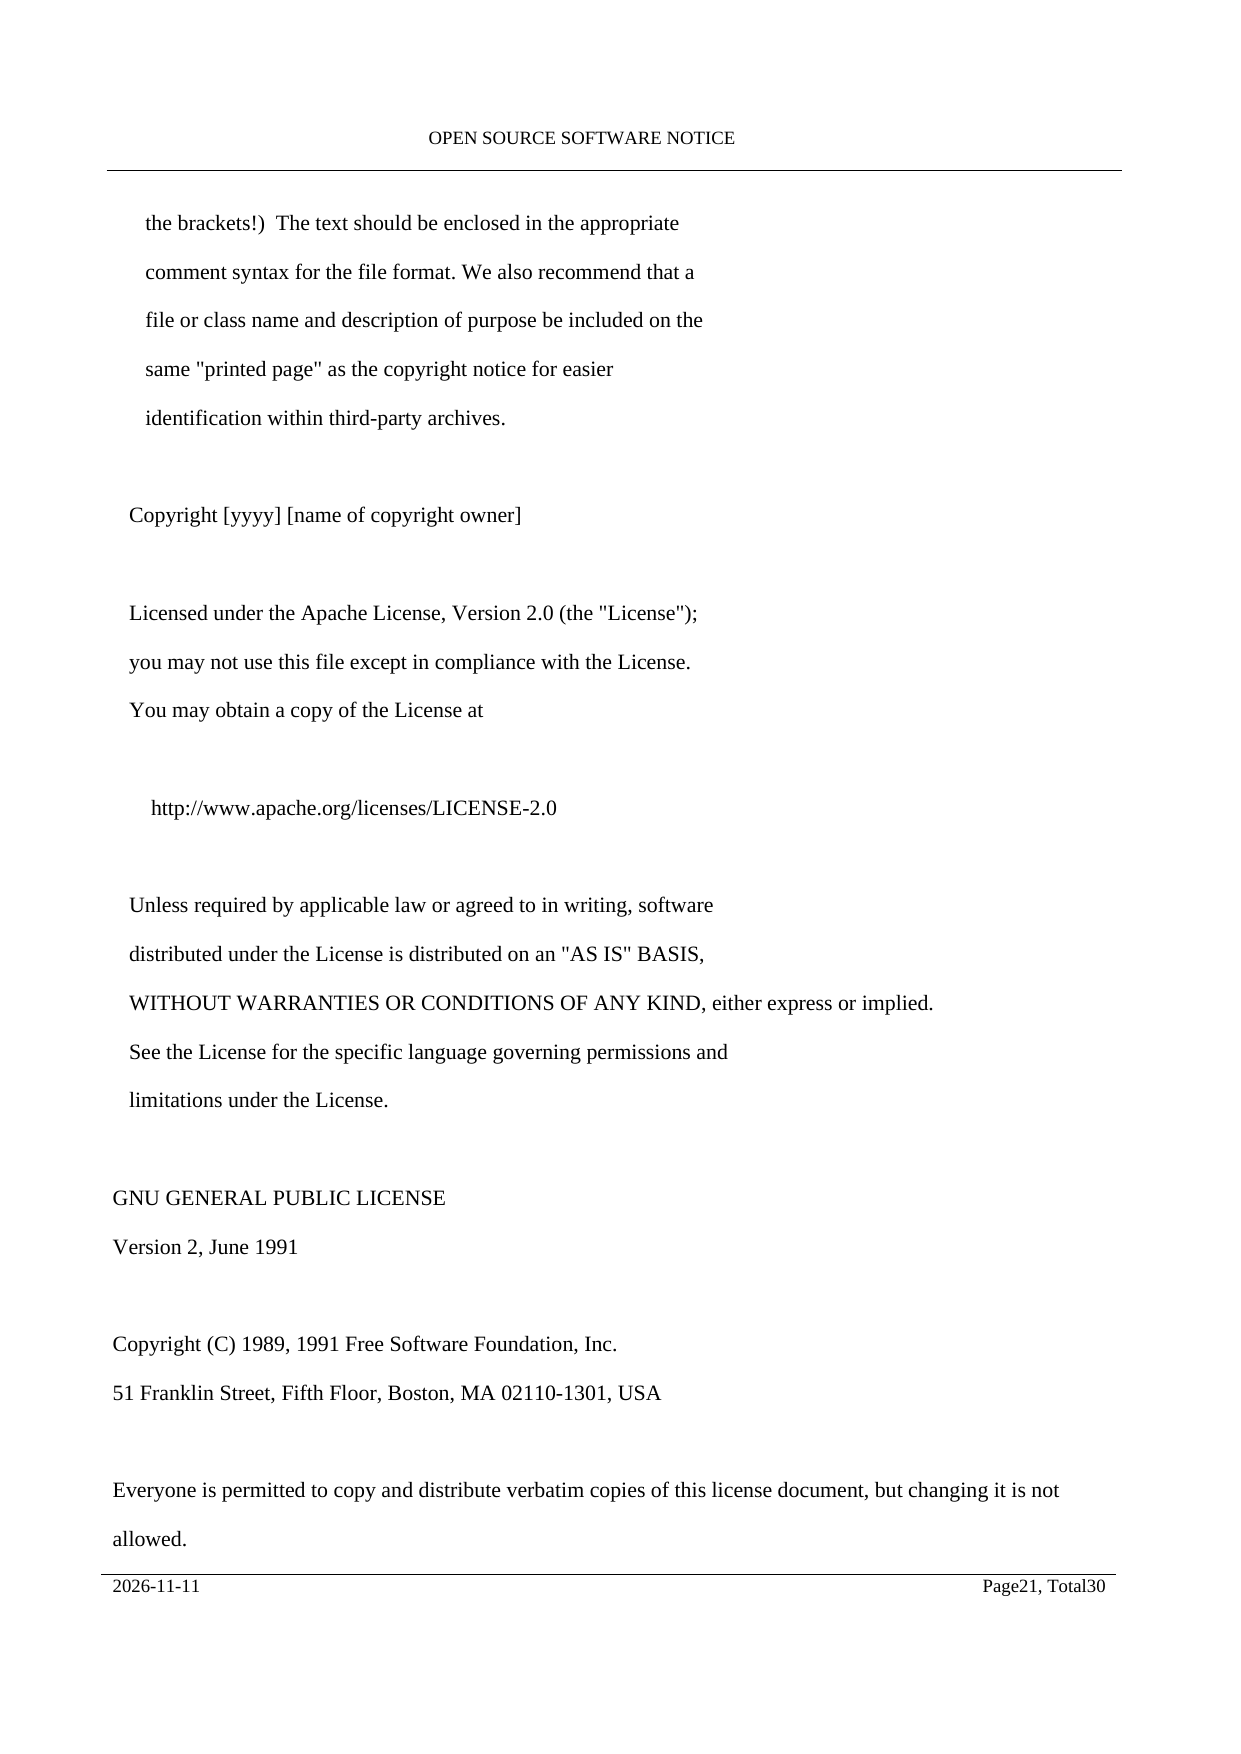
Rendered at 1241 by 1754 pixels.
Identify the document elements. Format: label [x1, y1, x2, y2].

text [112, 206, 1128, 1555]
